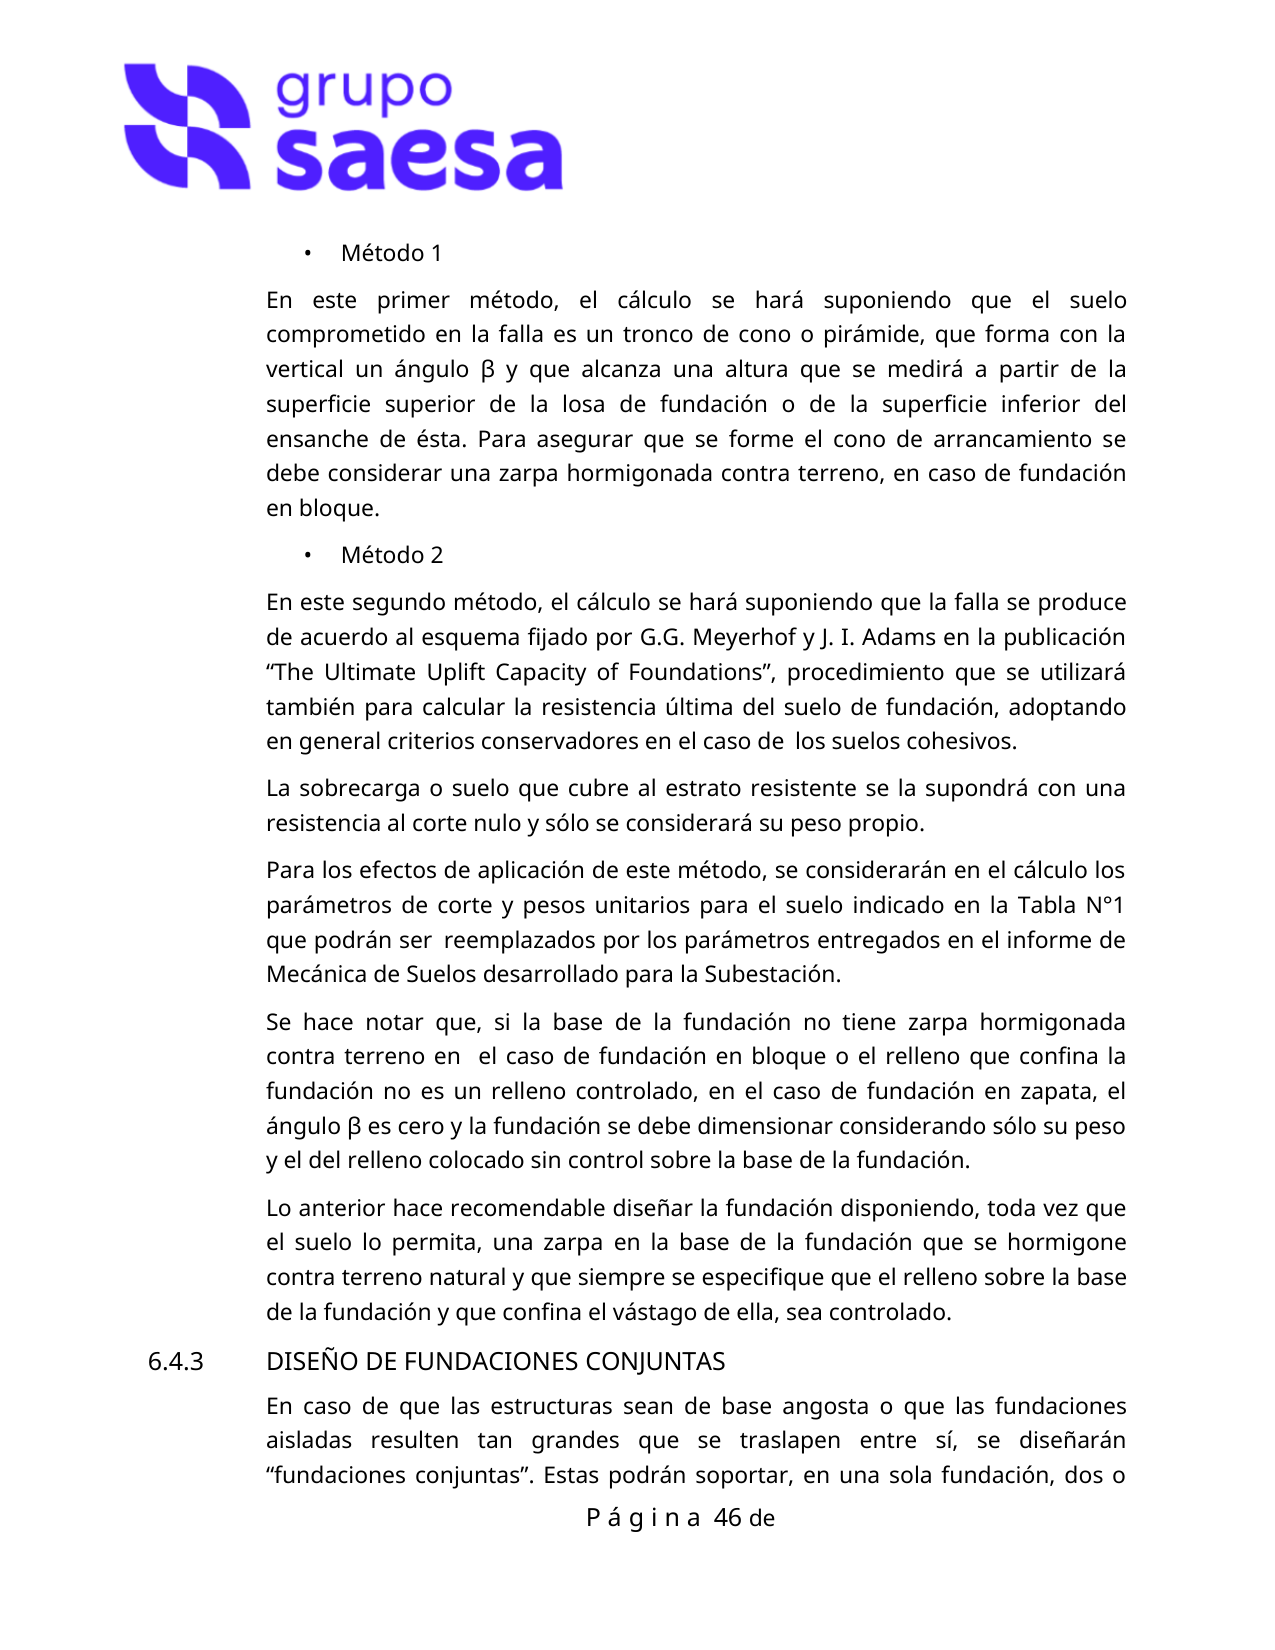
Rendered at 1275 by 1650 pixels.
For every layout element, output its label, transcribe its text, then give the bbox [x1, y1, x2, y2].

text En este primer método, el cálculo se hará suponiendo que el suelo comprometido en la falla es un tronco de cono o pirámide, que forma con la vertical un ángulo β y que alcanza una altura que se medirá a partir de la superficie superior de la losa de fundación o de la superficie inferior del ensanche de ésta. Para asegurar que se forme el cono de arrancamiento se debe considerar una zarpa hormigonada contra terreno, en caso de fundación en bloque. [266, 284, 1128, 523]
text En este segundo método, el cálculo se hará suponiendo que la falla se produce de acuerdo al esquema fijado por G.G. Meyerhof y J. I. Adams en la publicación “The Ultimate Uplift Capacity of Foundations”, procedimiento que se utilizará también para calcular la resistencia última del suelo de fundación, adoptando en general criterios conservadores en el caso de los suelos cohesivos. [266, 586, 1128, 756]
list Método 2 [303, 539, 1200, 570]
picture [112, 54, 569, 195]
text Lo anterior hace recomendable diseñar la fundación disponiendo, toda vez que el suelo lo permita, una zarpa en la base de la fundación que se hormigone contra terreno natural y que siempre se especifique que el relleno sobre la base de la fundación y que confina el vástago de ella, sea controlado. [266, 1192, 1128, 1327]
text Se hace notar que, si la base de la fundación no tiene zarpa hormigonada contra terreno en el caso de fundación en bloque o el relleno que confina la fundación no es un relleno controlado, en el caso de fundación en zapata, el ángulo β es cero y la fundación se debe dimensionar considerando sólo su peso y el del relleno colocado sin control sobre la base de la fundación. [266, 1006, 1128, 1176]
text Para los efectos de aplicación de este método, se considerarán en el cálculo los parámetros de corte y pesos unitarios para el suelo indicado en la Tabla N°1 que podrán ser reemplazados por los parámetros entregados en el informe de Mecánica de Suelos desarrollado para la Subestación. [266, 854, 1127, 990]
subtitle DISEÑO DE FUNDACIONES CONJUNTAS [148, 1343, 1200, 1377]
list Método 1 [303, 236, 1200, 268]
text La sobrecarga o suelo que cubre al estrato resistente se la supondrá con una resistencia al corte nulo y sólo se considerará su peso propio. [266, 772, 1127, 838]
